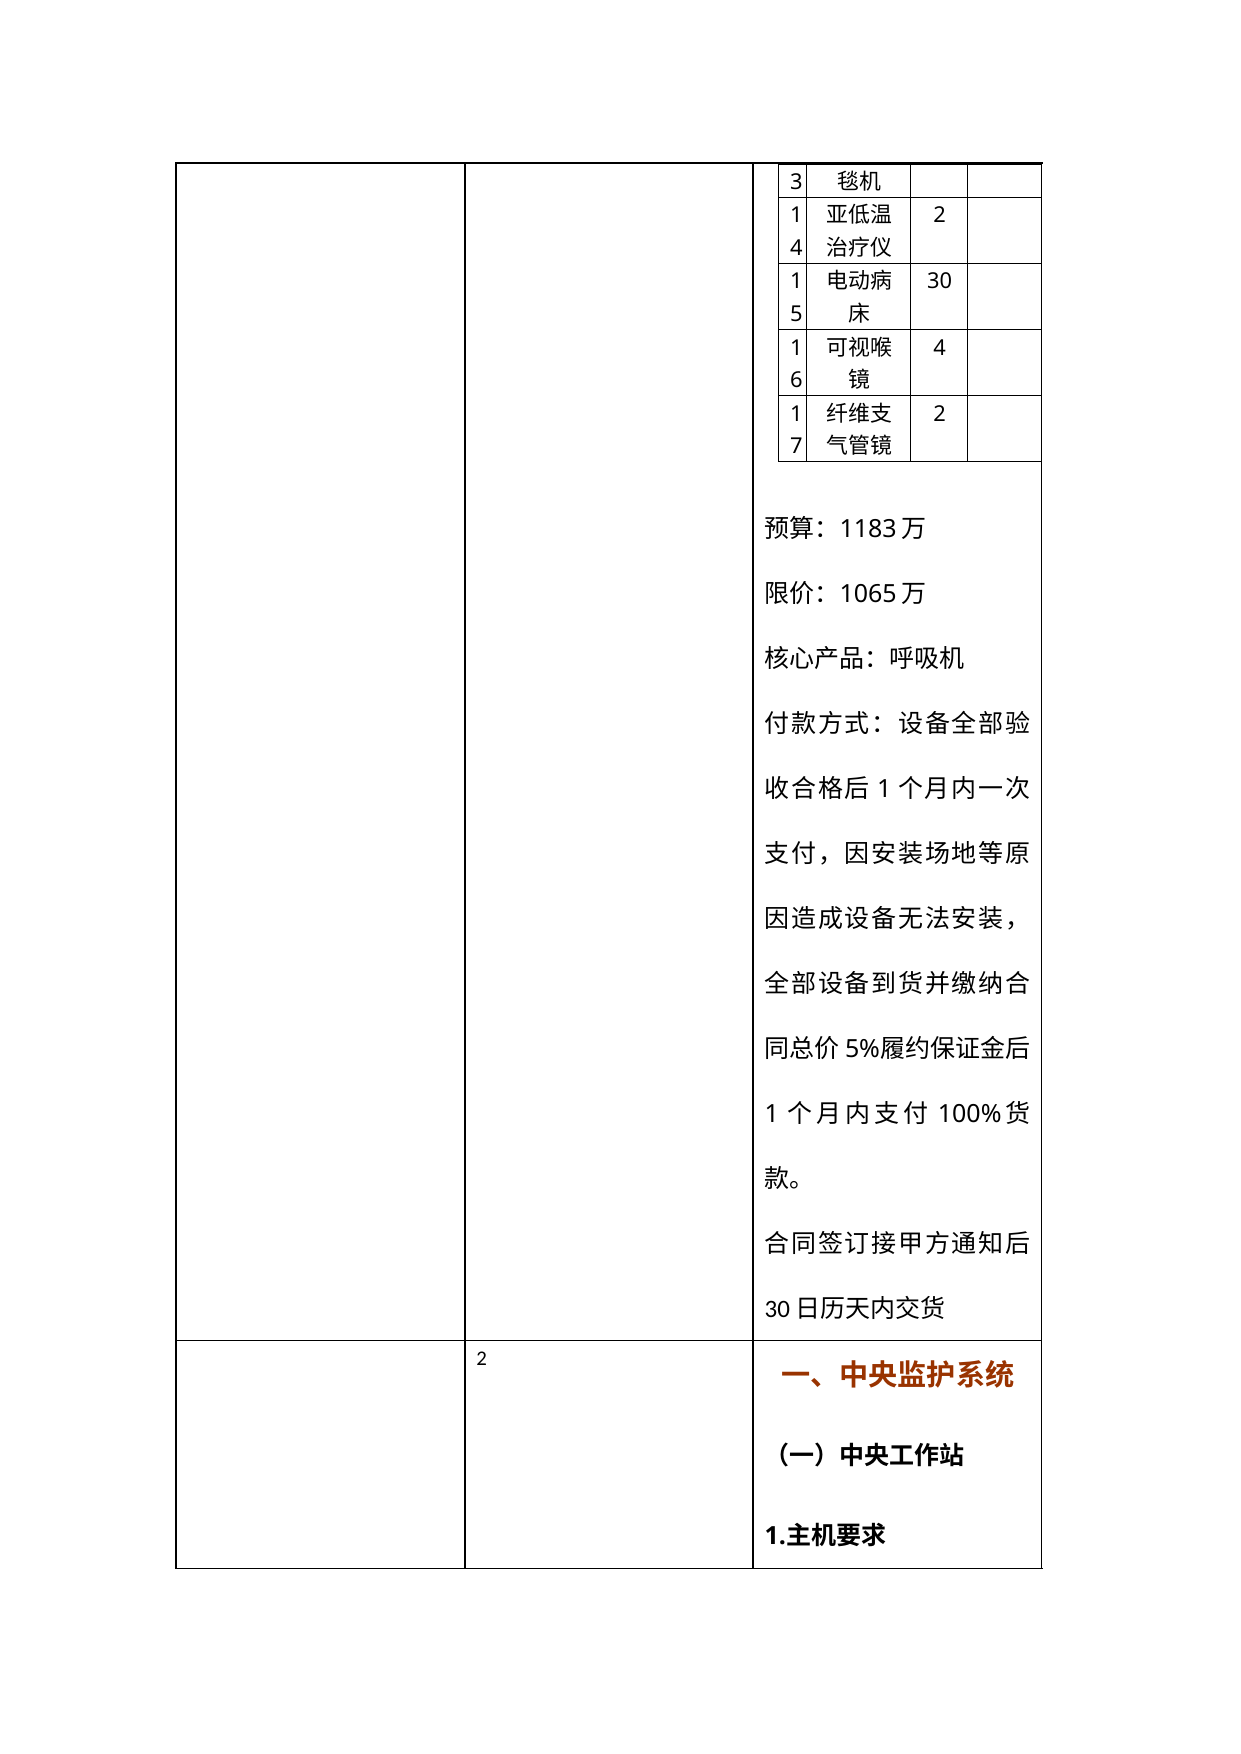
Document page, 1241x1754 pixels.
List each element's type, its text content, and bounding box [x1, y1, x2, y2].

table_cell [754, 164, 1041, 1340]
table_cell 1 [466, 164, 752, 1340]
table_cell 2 [466, 1341, 752, 1568]
table_cell [177, 164, 464, 1340]
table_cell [754, 1341, 1041, 1568]
table_cell [177, 1341, 464, 1568]
